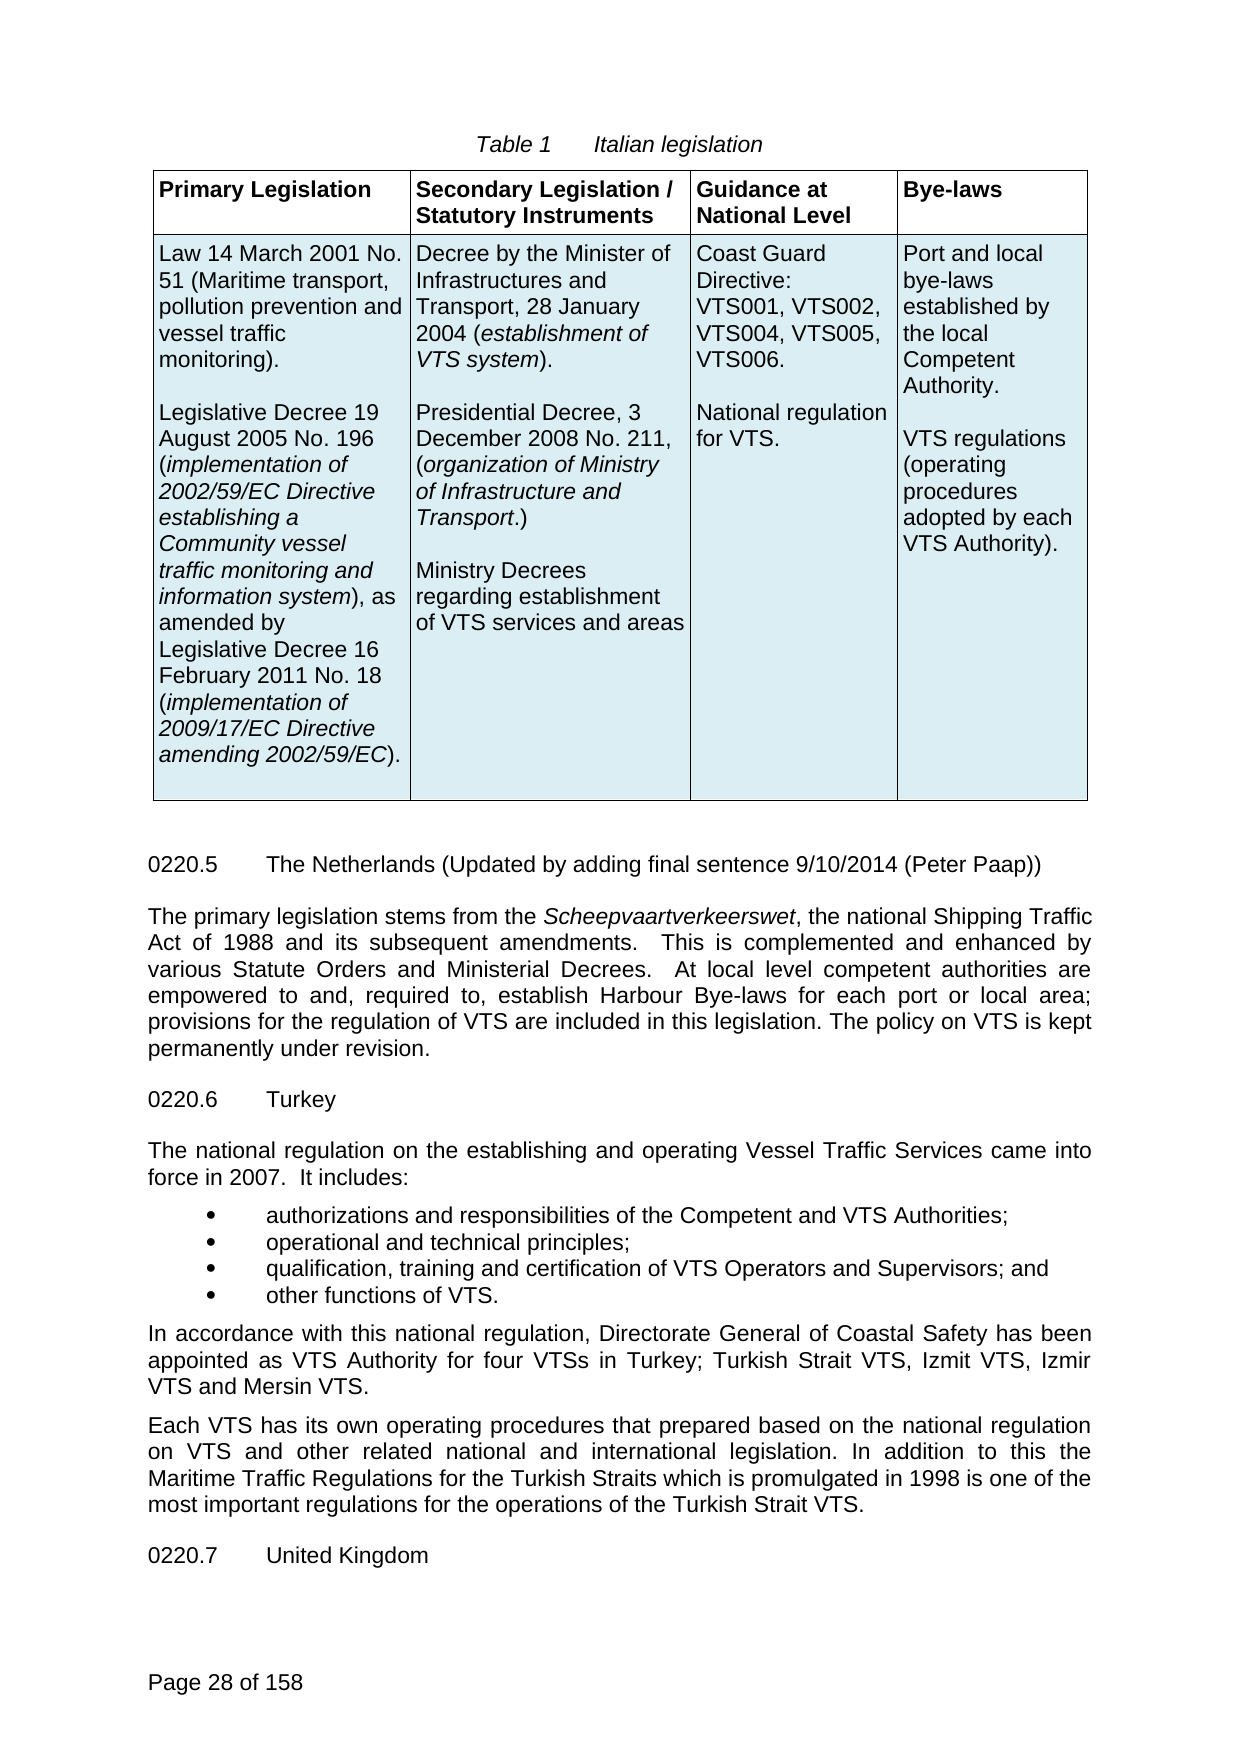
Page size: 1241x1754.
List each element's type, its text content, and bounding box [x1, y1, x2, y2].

text Italian legislation [148, 131, 1092, 157]
list In accordance with this national regulation, Directorate General of Coastal Safety has been appointed as VTS Authority for four VTSs in Turkey; Turkish Strait VTS, Izmit VTS, Izmir VTS and Mersin VTS. [148, 1320, 1092, 1399]
text Each VTS has its own operating procedures that prepared based on the national regulation on VTS and other related national and international legislation. In addition to this the Maritime Traffic Regulations for the Turkish Straits which is promulgated in 1998 is one of the most important regulations for the operations of the Turkish Strait VTS. [148, 1412, 1092, 1517]
text operational and technical principles; [207, 1229, 1092, 1255]
table_cell Decree by the Minister of Infrastructures and Transport, 28 January 2004 (establishment of VTS system). Presidential Decree, 3 December 2008 No. 211, (organization of Ministry of Infrastructure and Transport.) Ministry Decrees regarding establishment of VTS services and areas [411, 235, 690, 799]
subtitle United Kingdom [148, 1542, 1092, 1569]
table_header Secondary Legislation / Statutory Instruments [411, 171, 690, 234]
text qualification, training and certification of VTS Operators and Supervisors; and [207, 1255, 1092, 1282]
text authorizations and responsibilities of the Competent and VTS Authorities; [207, 1202, 1092, 1229]
table_cell Coast Guard Directive: VTS001, VTS002, VTS004, VTS005, VTS006. National regulation for VTS. [691, 235, 897, 799]
table_header Bye-laws [898, 171, 1087, 234]
text other functions of VTS. [207, 1282, 1092, 1308]
subtitle Turkey [148, 1086, 1092, 1112]
table_cell Port and local bye-laws established by the local Competent Authority. VTS regulations (operating procedures adopted by each VTS Authority). [898, 235, 1087, 799]
table_cell Law 14 March 2001 No. 51 (Maritime transport, pollution prevention and vessel traffic monitoring). Legislative Decree 19 August 2005 No. 196 (implementation of 2002/59/EC Directive establishing a Community vessel traffic monitoring and information system), as amended by Legislative Decree 16 February 2011 No. 18 (implementation of 2009/17/EC Directive amending 2002/59/EC). [154, 235, 410, 799]
text The national regulation on the establishing and operating Vessel Traffic Services came into force in 2007. It includes: [148, 1137, 1092, 1190]
table_header Guidance at National Level [691, 171, 897, 234]
subtitle The Netherlands (Updated by adding final sentence 9/10/2014 (Peter Paap)) [148, 851, 1092, 878]
table_header Primary Legislation [154, 171, 410, 234]
text The primary legislation stems from the Scheepvaartverkeerswet, the national Shipping Traffic Act of 1988 and its subsequent amendments. This is complemented and enhanced by various Statute Orders and Ministerial Decrees. At local level competent authorities are empowered to and, required to, establish Harbour Bye-laws for each port or local area; provisions for the regulation of VTS are included in this legislation. The policy on VTS is kept permanently under revision. [148, 903, 1092, 1061]
